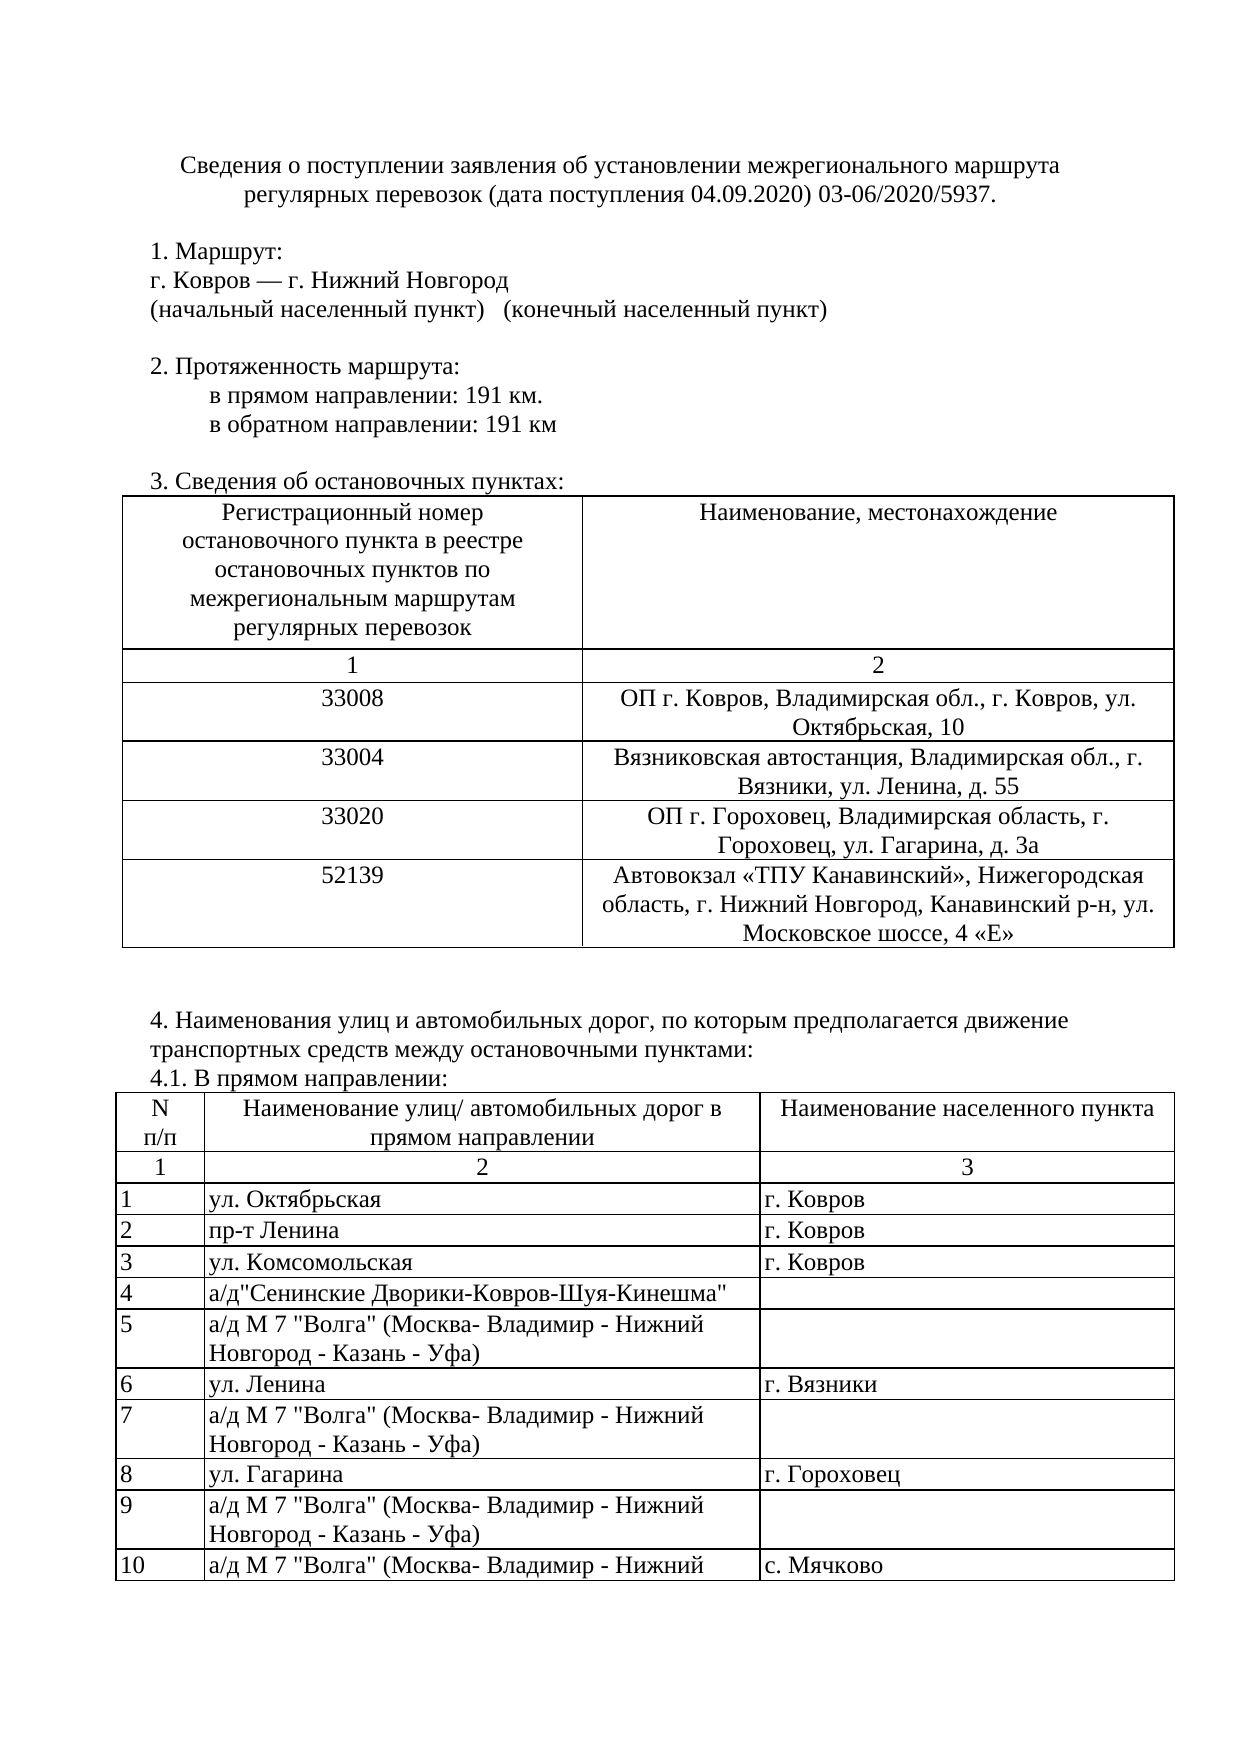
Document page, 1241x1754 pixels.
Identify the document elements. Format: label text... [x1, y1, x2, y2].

table_header Наименование, местонахождение [583, 497, 1173, 648]
table_cell г. Ковров [761, 1215, 1174, 1245]
table_cell [761, 1278, 1174, 1308]
text 4. Наименования улиц и автомобильных дорог, по которым предполагается движение транспортных средств между остановочными пунктами: [150, 1005, 1090, 1063]
table_cell 3 [117, 1247, 204, 1277]
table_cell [205, 1491, 759, 1548]
table_cell 1 [123, 650, 582, 681]
table_header Наименование улиц/ автомобильных дорог в прямом направлении [205, 1093, 759, 1151]
table_cell 3 [761, 1152, 1174, 1182]
text Сведения о поступлении заявления об установлении межрегионального маршрута регулярных перевозок (дата поступления 04.09.2020) 03-06/2020/5937. [150, 150, 1090, 207]
table_cell 10 [117, 1550, 204, 1579]
table_cell г. Ковров [761, 1247, 1174, 1277]
text в прямом направлении: 191 км. [150, 380, 1090, 409]
table_cell 1 [117, 1184, 204, 1214]
table_cell а/д М 7 "Волга" (Москва- Владимир - Нижний Новгород - Казань - Уфа) [205, 1400, 759, 1458]
text в обратном направлении: 191 км [150, 409, 1090, 437]
text 4.1. В прямом направлении: [150, 1063, 1090, 1092]
table_cell 4 [117, 1278, 204, 1308]
table_cell 33020 [123, 801, 582, 858]
table_cell ул. Ленина [205, 1369, 759, 1398]
table_header Наименование населенного пункта [761, 1093, 1174, 1151]
table_cell г. Гороховец [761, 1459, 1174, 1489]
table_cell 2 [205, 1152, 759, 1182]
table_cell 52139 [123, 860, 582, 946]
table_cell 7 [117, 1400, 204, 1458]
table_cell [761, 1400, 1174, 1458]
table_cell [205, 1550, 759, 1579]
table_cell 33008 [123, 683, 582, 740]
table_cell 33004 [123, 742, 582, 799]
table_cell [761, 1310, 1174, 1367]
table_header Регистрационный номер остановочного пункта в реестре остановочных пунктов по межрегиональным маршрутам регулярных перевозок [123, 497, 582, 648]
table_cell 5 [117, 1310, 204, 1367]
text г. Ковров — г. Нижний Новгород [150, 265, 1090, 294]
table_cell 2 [583, 650, 1173, 681]
text 2. Протяженность маршрута: [150, 351, 1090, 380]
table_cell ул. Октябрьская [205, 1184, 759, 1214]
table_cell 1 [117, 1152, 204, 1182]
table_cell ул. Комсомольская [205, 1247, 759, 1277]
table_cell Автовокзал «ТПУ Канавинский», Нижегородская область, г. Нижний Новгород, Канавинский р-н, ул. Московское шоссе, 4 «Е» [583, 860, 1173, 946]
table_cell с. Мячково [761, 1550, 1174, 1579]
table_cell г. Ковров [761, 1184, 1174, 1214]
text 1. Маршрут: [150, 236, 1090, 265]
table_cell а/д М 7 "Волга" (Москва- Владимир - Нижний Новгород - Казань - Уфа) [205, 1310, 759, 1367]
table_cell ОП г. Гороховец, Владимирская область, г. Гороховец, ул. Гагарина, д. 3а [583, 801, 1173, 858]
table_cell 2 [117, 1215, 204, 1245]
table_cell пр-т Ленина [205, 1215, 759, 1245]
table_cell Вязниковская автостанция, Владимирская обл., г. Вязники, ул. Ленина, д. 55 [583, 742, 1173, 799]
table_cell ул. Гагарина [205, 1459, 759, 1489]
table_cell 9 [117, 1491, 204, 1548]
table_cell г. Вязники [761, 1369, 1174, 1398]
table_cell 6 [117, 1369, 204, 1398]
table_cell [761, 1491, 1174, 1548]
table_header N п/п [117, 1093, 204, 1151]
table_cell а/д"Сенинские Дворики-Ковров-Шуя-Кинешма" [205, 1278, 759, 1308]
table_cell 8 [117, 1459, 204, 1489]
table_cell ОП г. Ковров, Владимирская обл., г. Ковров, ул. Октябрьская, 10 [583, 683, 1173, 740]
text (начальный населенный пункт) (конечный населенный пункт) [150, 294, 1090, 322]
text 3. Сведения об остановочных пунктах: [150, 466, 1090, 495]
